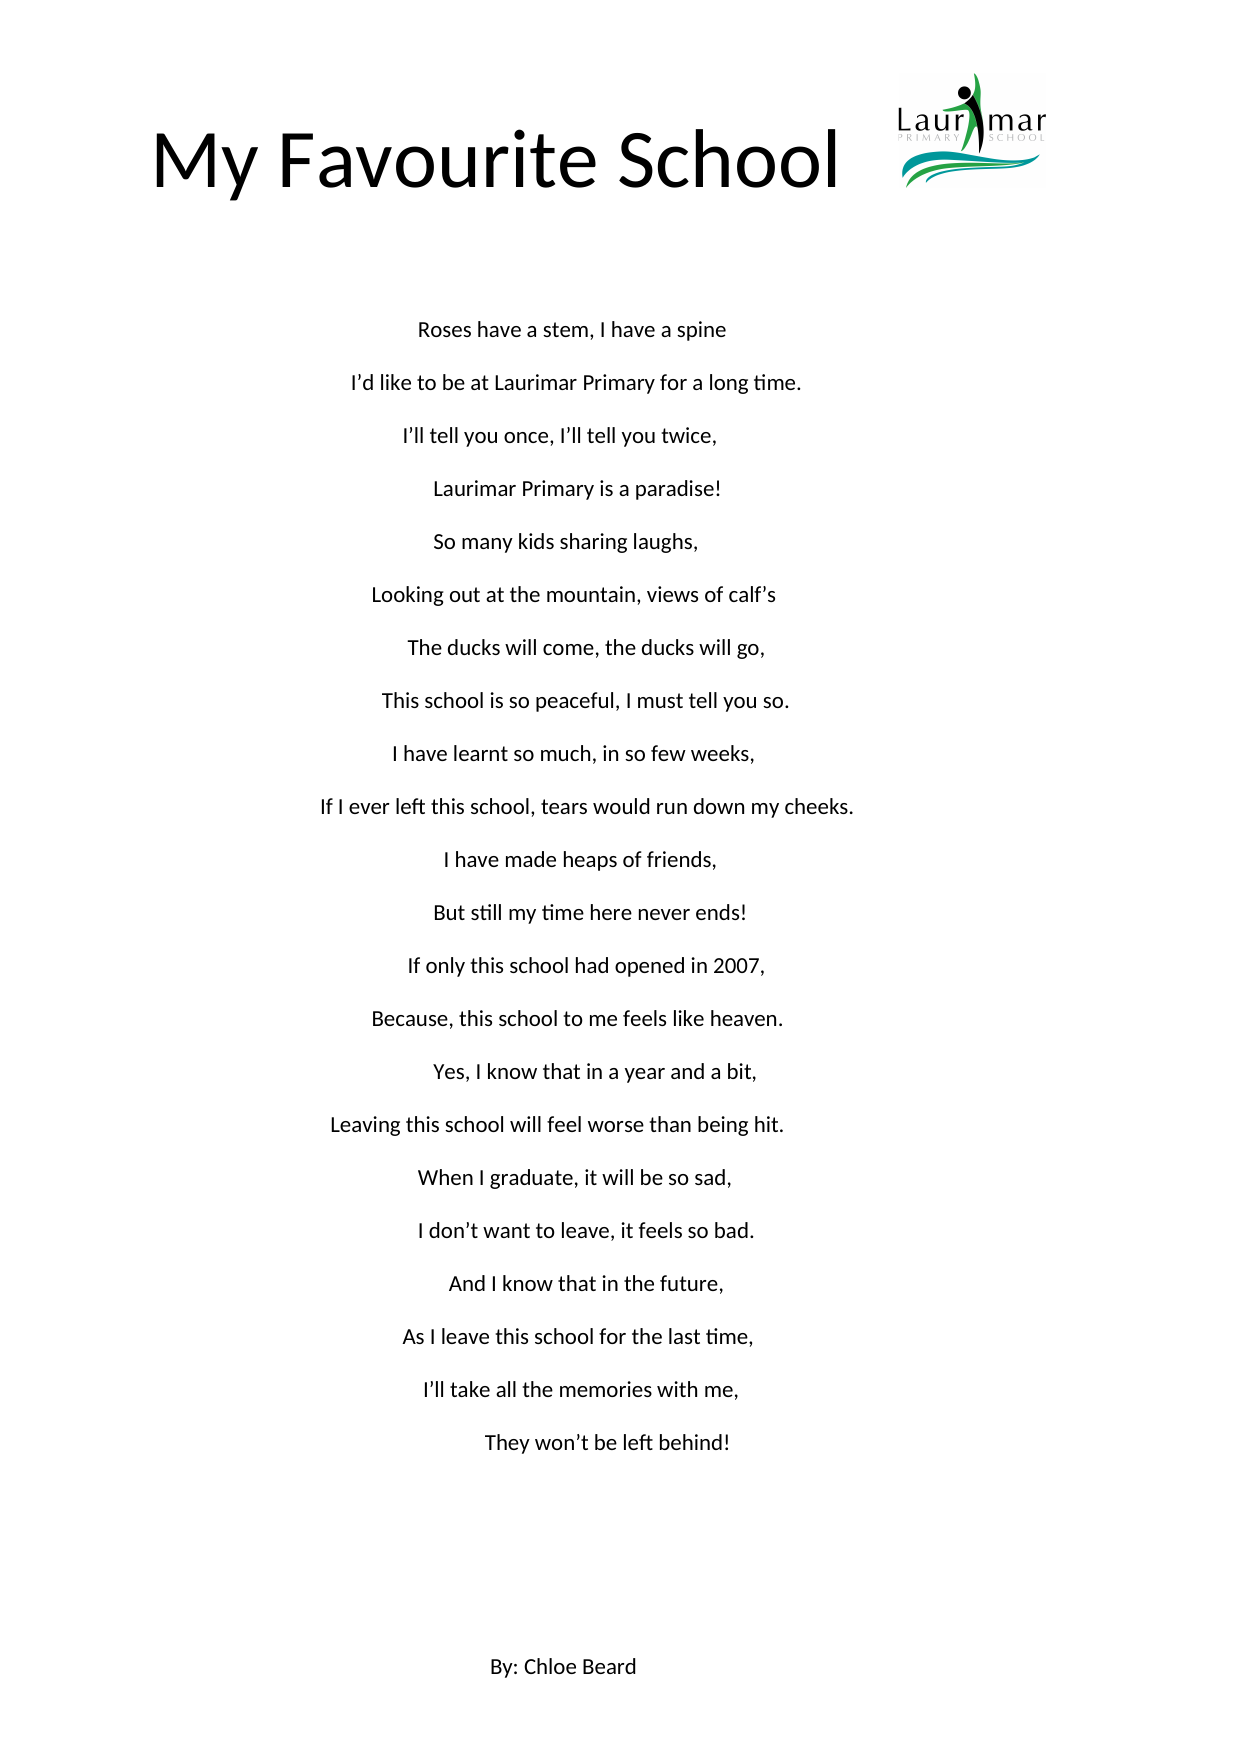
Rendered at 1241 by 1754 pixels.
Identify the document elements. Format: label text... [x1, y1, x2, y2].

text As I leave this school for the last time, [150, 1322, 1090, 1350]
text They won’t be left behind! [150, 1428, 1090, 1456]
text But still my time here never ends! [150, 898, 1090, 926]
text When I graduate, it will be so sad, [150, 1163, 1090, 1191]
text Leaving this school will feel worse than being hit. [150, 1110, 1090, 1138]
text If only this school had opened in 2007, [150, 951, 1090, 979]
text The ducks will come, the ducks will go, [150, 633, 1090, 661]
picture [898, 73, 1046, 188]
text Looking out at the mountain, views of calf’s [150, 580, 1090, 608]
text Laurimar Primary is a paradise! [150, 474, 1090, 502]
text I have made heaps of friends, [150, 845, 1090, 873]
text I’ll take all the memories with me, [150, 1375, 1090, 1403]
text I don’t want to leave, it feels so bad. [150, 1216, 1090, 1244]
text I’ll tell you once, I’ll tell you twice, [150, 421, 1090, 449]
text If I ever left this school, tears would run down my cheeks. [150, 792, 1090, 820]
text I have learnt so much, in so few weeks, [150, 739, 1090, 767]
text Roses have a stem, I have a spine [150, 315, 1090, 343]
text This school is so peaceful, I must tell you so. [150, 686, 1090, 714]
text I’d like to be at Laurimar Primary for a long time. [150, 368, 1090, 396]
text And I know that in the future, [150, 1269, 1090, 1297]
text Yes, I know that in a year and a bit, [150, 1057, 1090, 1085]
text Because, this school to me feels like heaven. [150, 1004, 1090, 1032]
text So many kids sharing laughs, [150, 527, 1090, 555]
